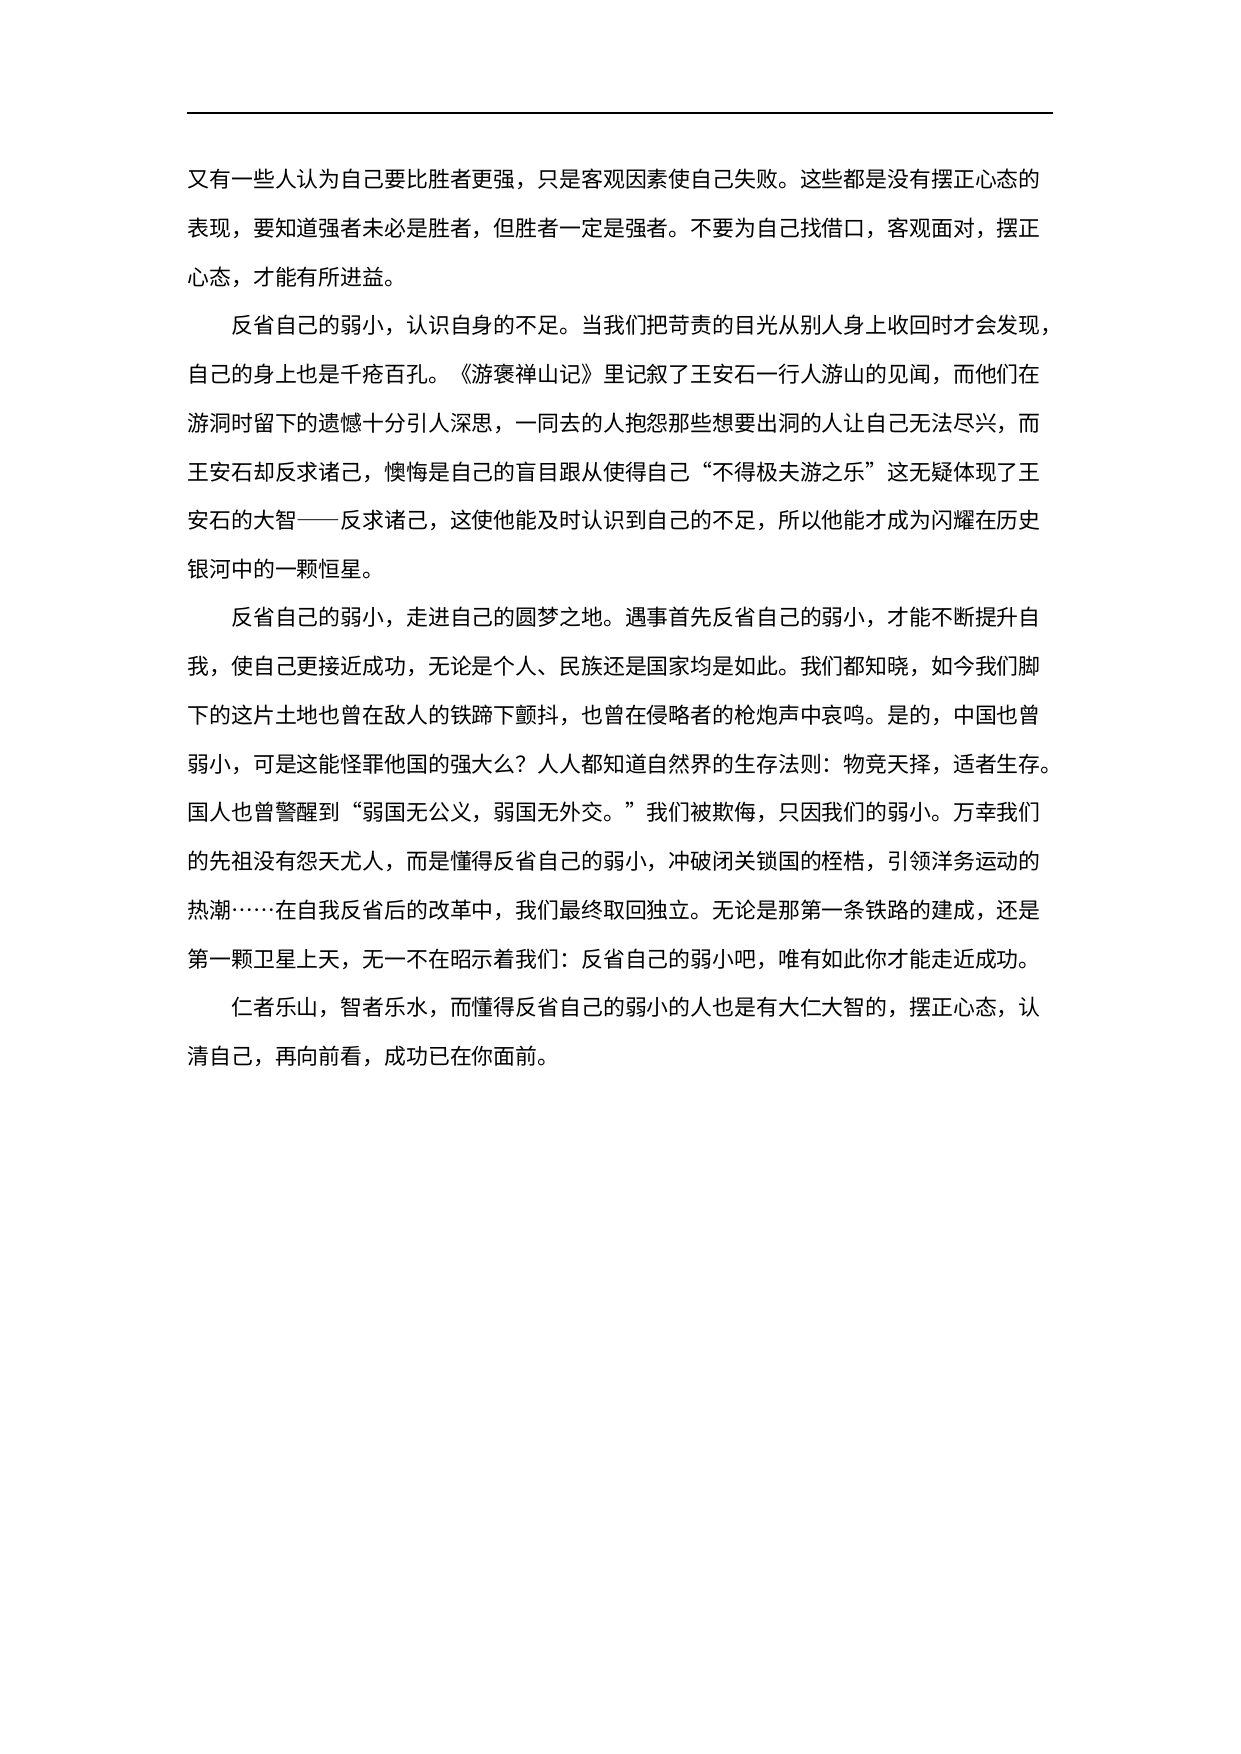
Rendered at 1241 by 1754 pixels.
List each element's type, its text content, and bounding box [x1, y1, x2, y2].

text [187, 162, 1053, 292]
text 仁者乐山，智者乐水，而懂得反省自己的弱小的人也是有大仁大智的，摆正心态，认清自己，再向前看，成功已在你面前。 [187, 989, 1053, 1071]
text 反省自己的弱小，走进自己的圆梦之地。遇事首先反省自己的弱小，才能不断提升自我，使自己更接近成功，无论是个人、民族还是国家均是如此。我们都知晓，如今我们脚下的这片土地也曾在敌人的铁蹄下颤抖，也曾在侵略者的枪炮声中哀鸣。是的，中国也曾弱小，可是这能怪罪他国的强大么？人人都知道自然界的生存法则：物竞天择，适者生存。国人也曾警醒到“弱国无公义，弱国无外交。”我们被欺侮，只因我们的弱小。万幸我们的先祖没有怨天尤人，而是懂得反省自己的弱小，冲破闭关锁国的桎梏，引领洋务运动的热潮……在自我反省后的改革中，我们最终取回独立。无论是那第一条铁路的建成，还是第一颗卫星上天，无一不在昭示着我们：反省自己的弱小吧，唯有如此你才能走近成功。 [187, 600, 1053, 974]
text 反省自己的弱小，认识自身的不足。当我们把苛责的目光从别人身上收回时才会发现，自己的身上也是千疮百孔。《游褒禅山记》里记叙了王安石一行人游山的见闻，而他们在游洞时留下的遗憾十分引人深思，一同去的人抱怨那些想要出洞的人让自己无法尽兴，而王安石却反求诸己，懊悔是自己的盲目跟从使得自己“不得极夫游之乐”这无疑体现了王安石的大智——反求诸己，这使他能及时认识到自己的不足，所以他能才成为闪耀在历史银河中的一颗恒星。 [187, 308, 1053, 584]
